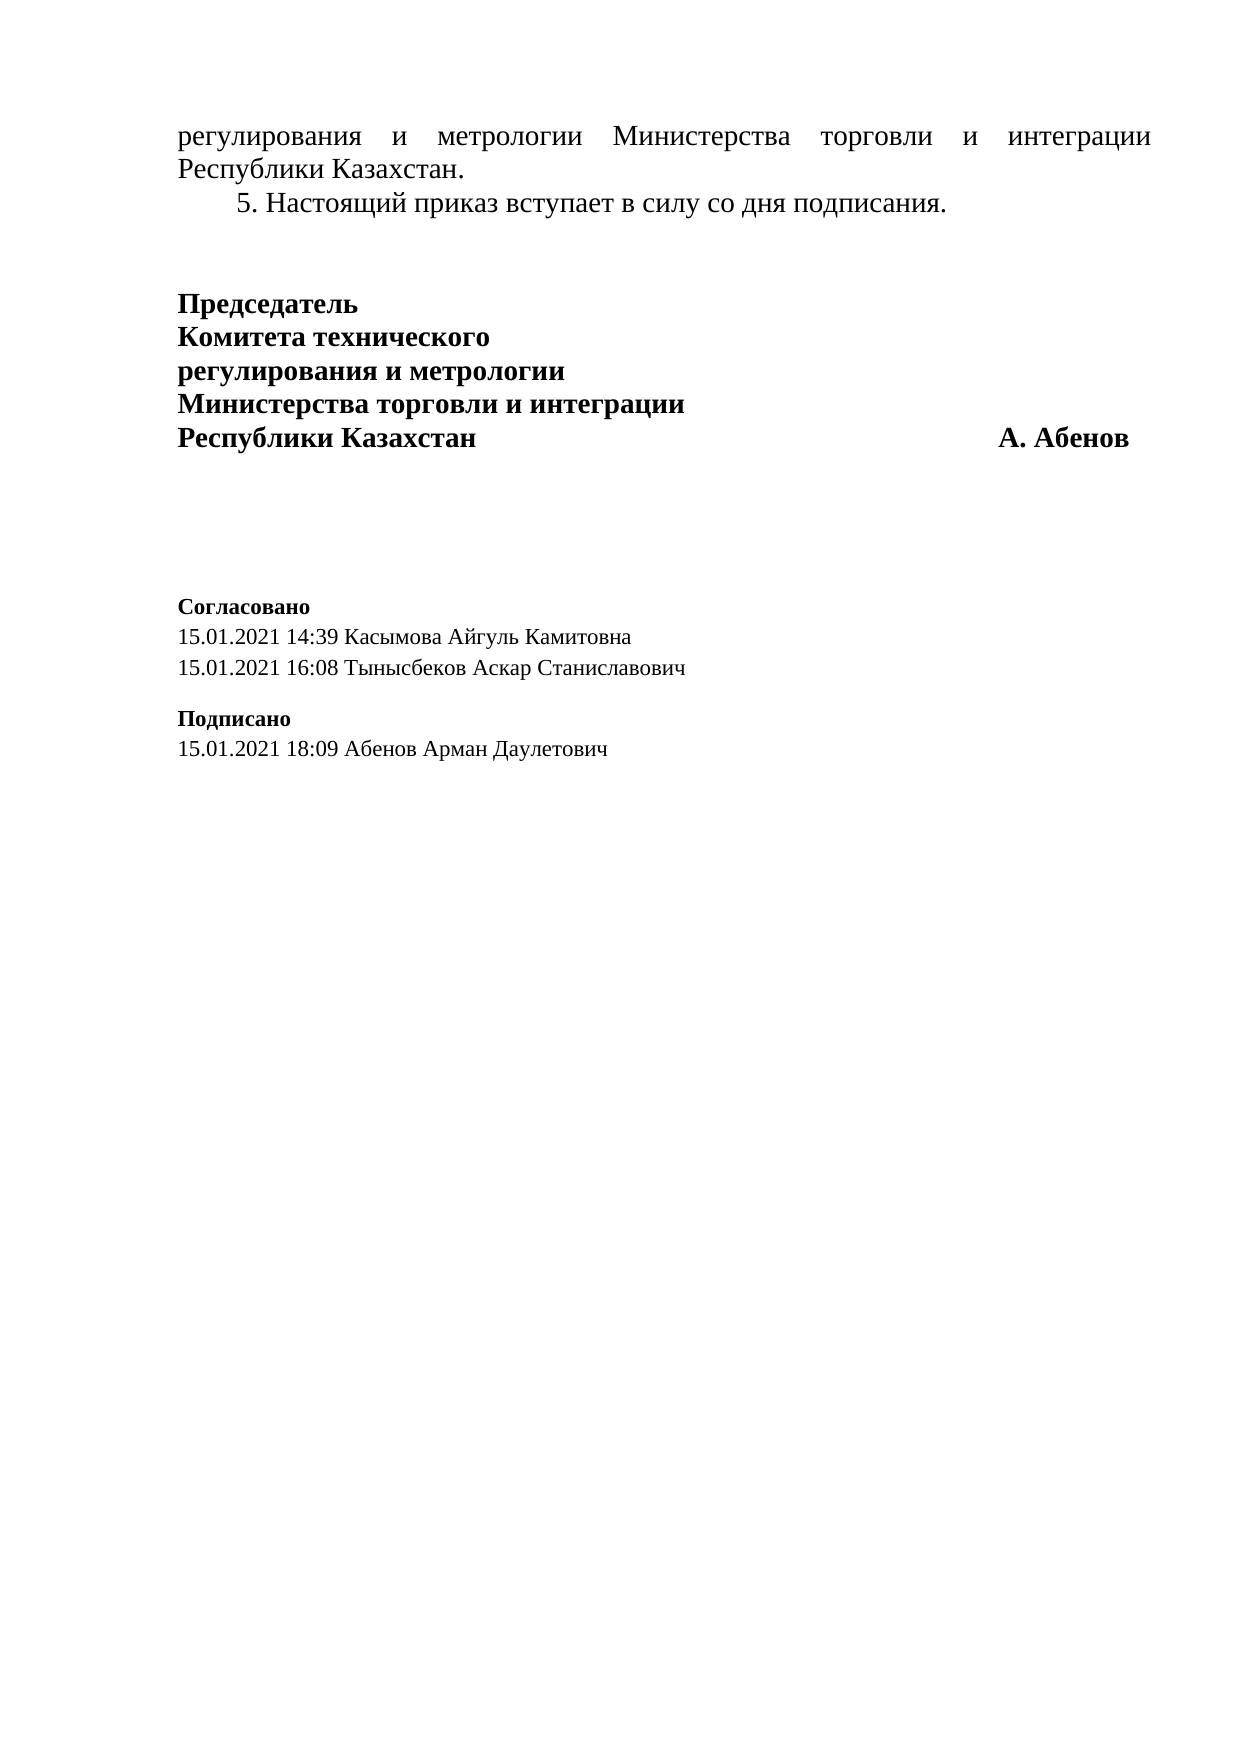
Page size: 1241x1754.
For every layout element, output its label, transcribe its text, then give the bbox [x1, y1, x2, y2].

text Подписано [177, 704, 1152, 731]
text 15.01.2021 14:39 Касымова Айгуль Камитовна [177, 623, 1152, 650]
text Республики Казахстан А. Абенов [177, 420, 1152, 453]
text Комитета технического [177, 319, 1152, 353]
text регулирования и метрологии [177, 353, 1152, 386]
text 15.01.2021 18:09 Абенов Арман Даулетович [177, 735, 1152, 761]
text 15.01.2021 16:08 Тынысбеков Аскар Станиславович [177, 653, 1152, 680]
text 5. Настоящий приказ вступает в силу со дня подписания. [177, 185, 1152, 219]
text Председатель [177, 286, 1152, 319]
text Министерства торговли и интеграции [177, 386, 1152, 420]
text 4. Контроль за исполнением настоящего приказа возложить на курирующего заместителя Председателя Комитета технического регулирования и метрологии Министерства торговли и интеграции Республики Казахстан. [177, 118, 1152, 185]
text Согласовано [177, 593, 1152, 619]
